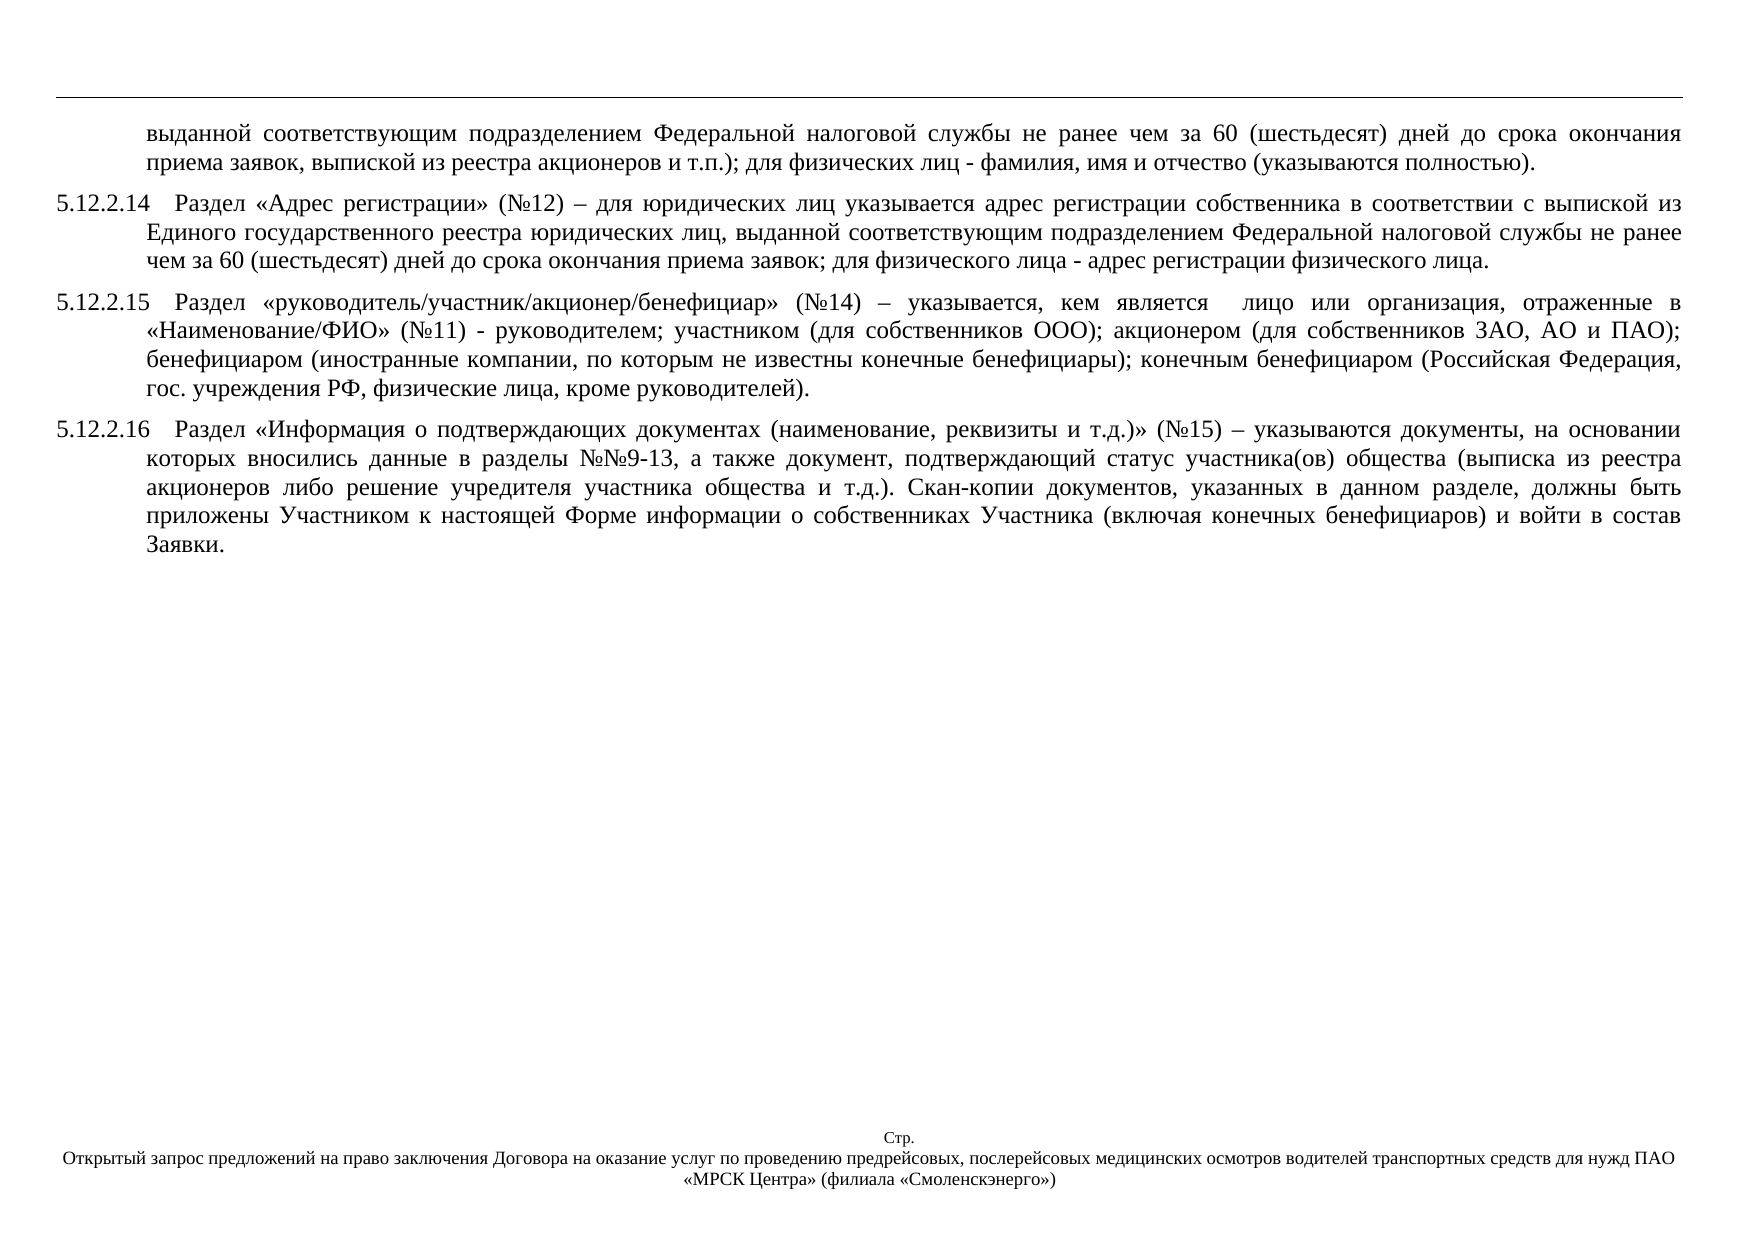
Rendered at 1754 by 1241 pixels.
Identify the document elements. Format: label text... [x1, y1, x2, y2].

list Раздел «Адрес регистрации» (№12) – для юридических лиц указывается адрес регистрации собственника в соответствии с выпиской из Единого государственного реестра юридических лиц, выданной соответствующим подразделением Федеральной налоговой службы не ранее чем за 60 (шестьдесят) дней до срока окончания приема заявок; для физического лица - адрес регистрации физического лица. [56, 188, 1683, 274]
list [56, 118, 1683, 176]
list Раздел «руководитель/участник/акционер/бенефициар» (№14) – указывается, кем является лицо или организация, отраженные в «Наименование/ФИО» (№11) - руководителем; участником (для собственников ООО); акционером (для собственников ЗАО, АО и ПАО); бенефициаром (иностранные компании, по которым не известны конечные бенефициары); конечным бенефициаром (Российская Федерация, гос. учреждения РФ, физические лица, кроме руководителей). [56, 287, 1683, 402]
list Раздел «Информация о подтверждающих документах (наименование, реквизиты и т.д.)» (№15) – указываются документы, на основании которых вносились данные в разделы №№9-13, а также документ, подтверждающий статус участника(ов) общества (выписка из реестра акционеров либо решение учредителя участника общества и т.д.). Скан-копии документов, указанных в данном разделе, должны быть приложены Участником к настоящей Форме информации о собственниках Участника (включая конечных бенефициаров) и войти в состав Заявки. [56, 414, 1683, 558]
